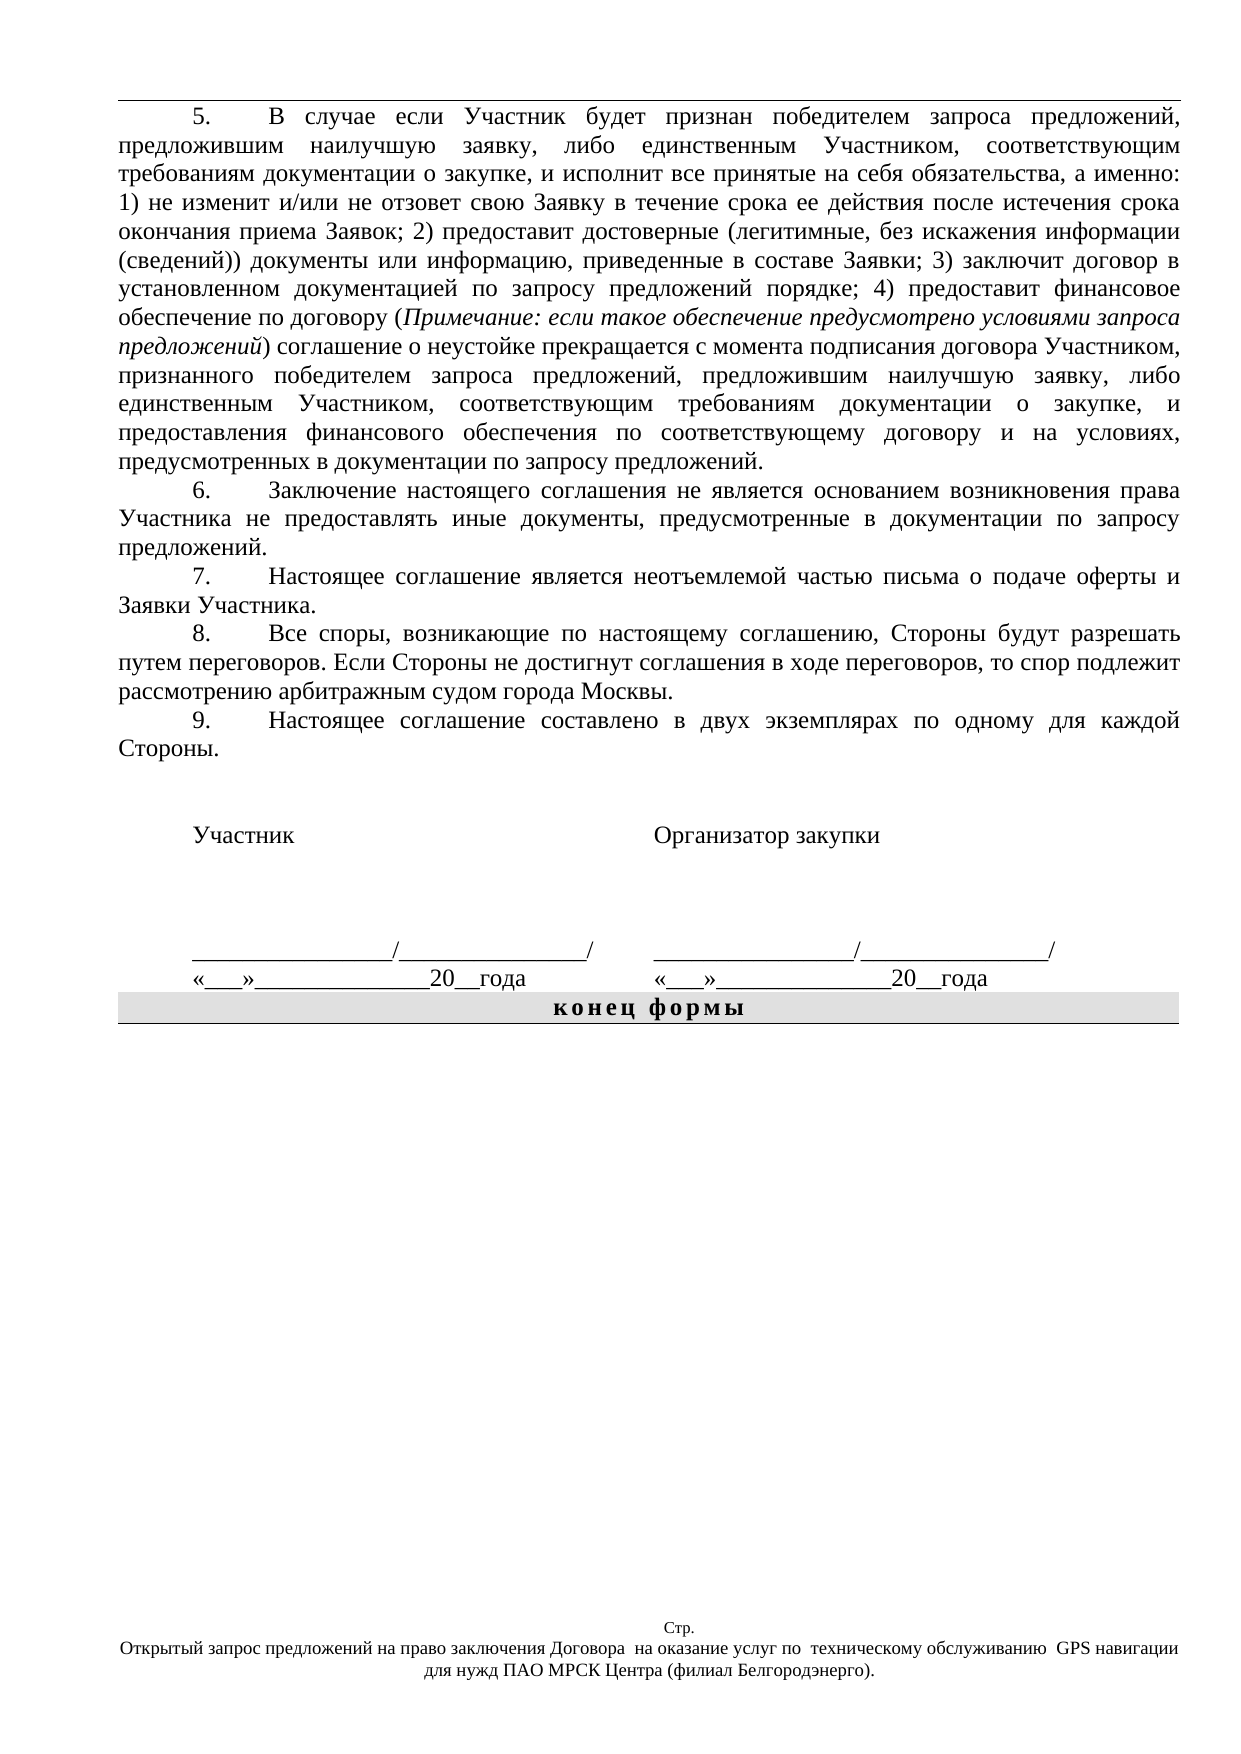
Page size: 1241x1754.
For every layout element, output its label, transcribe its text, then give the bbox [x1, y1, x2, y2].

list Все споры, возникающие по настоящему соглашению, Стороны будут разрешать путем переговоров. Если Стороны не достигнут соглашения в ходе переговоров, то спор подлежит рассмотрению арбитражным судом города Москвы. [118, 618, 1181, 705]
table_cell ________________/_______________/ «___»______________20__года [643, 849, 1104, 992]
list В случае если Участник будет признан победителем запроса предложений, предложившим наилучшую заявку, либо единственным Участником, соответствующим требованиям документации о закупке, и исполнит все принятые на себя обязательства, а именно: 1) не изменит и/или не отзовет свою Заявку в течение срока ее действия после истечения срока окончания приема Заявок; 2) предоставит достоверные (легитимные, без искажения информации (сведений)) документы или информацию, приведенные в составе Заявки; 3) заключит договор в установленном документацией по запросу предложений порядке; 4) предоставит финансовое обеспечение по договору (Примечание: если такое обеспечение предусмотрено условиями запроса предложений) соглашение о неустойке прекращается с момента подписания договора Участником, признанного победителем запроса предложений, предложившим наилучшую заявку, либо единственным Участником, соответствующим требованиям документации о закупке, и предоставления финансового обеспечения по соответствующему договору и на условиях, предусмотренных в документации по запросу предложений. [118, 101, 1181, 475]
list Настоящее соглашение является неотъемлемой частью письма о подаче оферты и Заявки Участника. [118, 561, 1181, 618]
list Заключение настоящего соглашения не является основанием возникновения права Участника не предоставлять иные документы, предусмотренные в документации по запросу предложений. [118, 475, 1181, 561]
table_header Участник [181, 820, 642, 848]
table_header Организатор закупки [643, 820, 1104, 848]
table_cell ________________/_______________/ «___»______________20__года [181, 849, 642, 992]
list Настоящее соглашение составлено в двух экземплярах по одному для каждой Стороны. [118, 705, 1181, 762]
text конец формы [118, 992, 1179, 1023]
